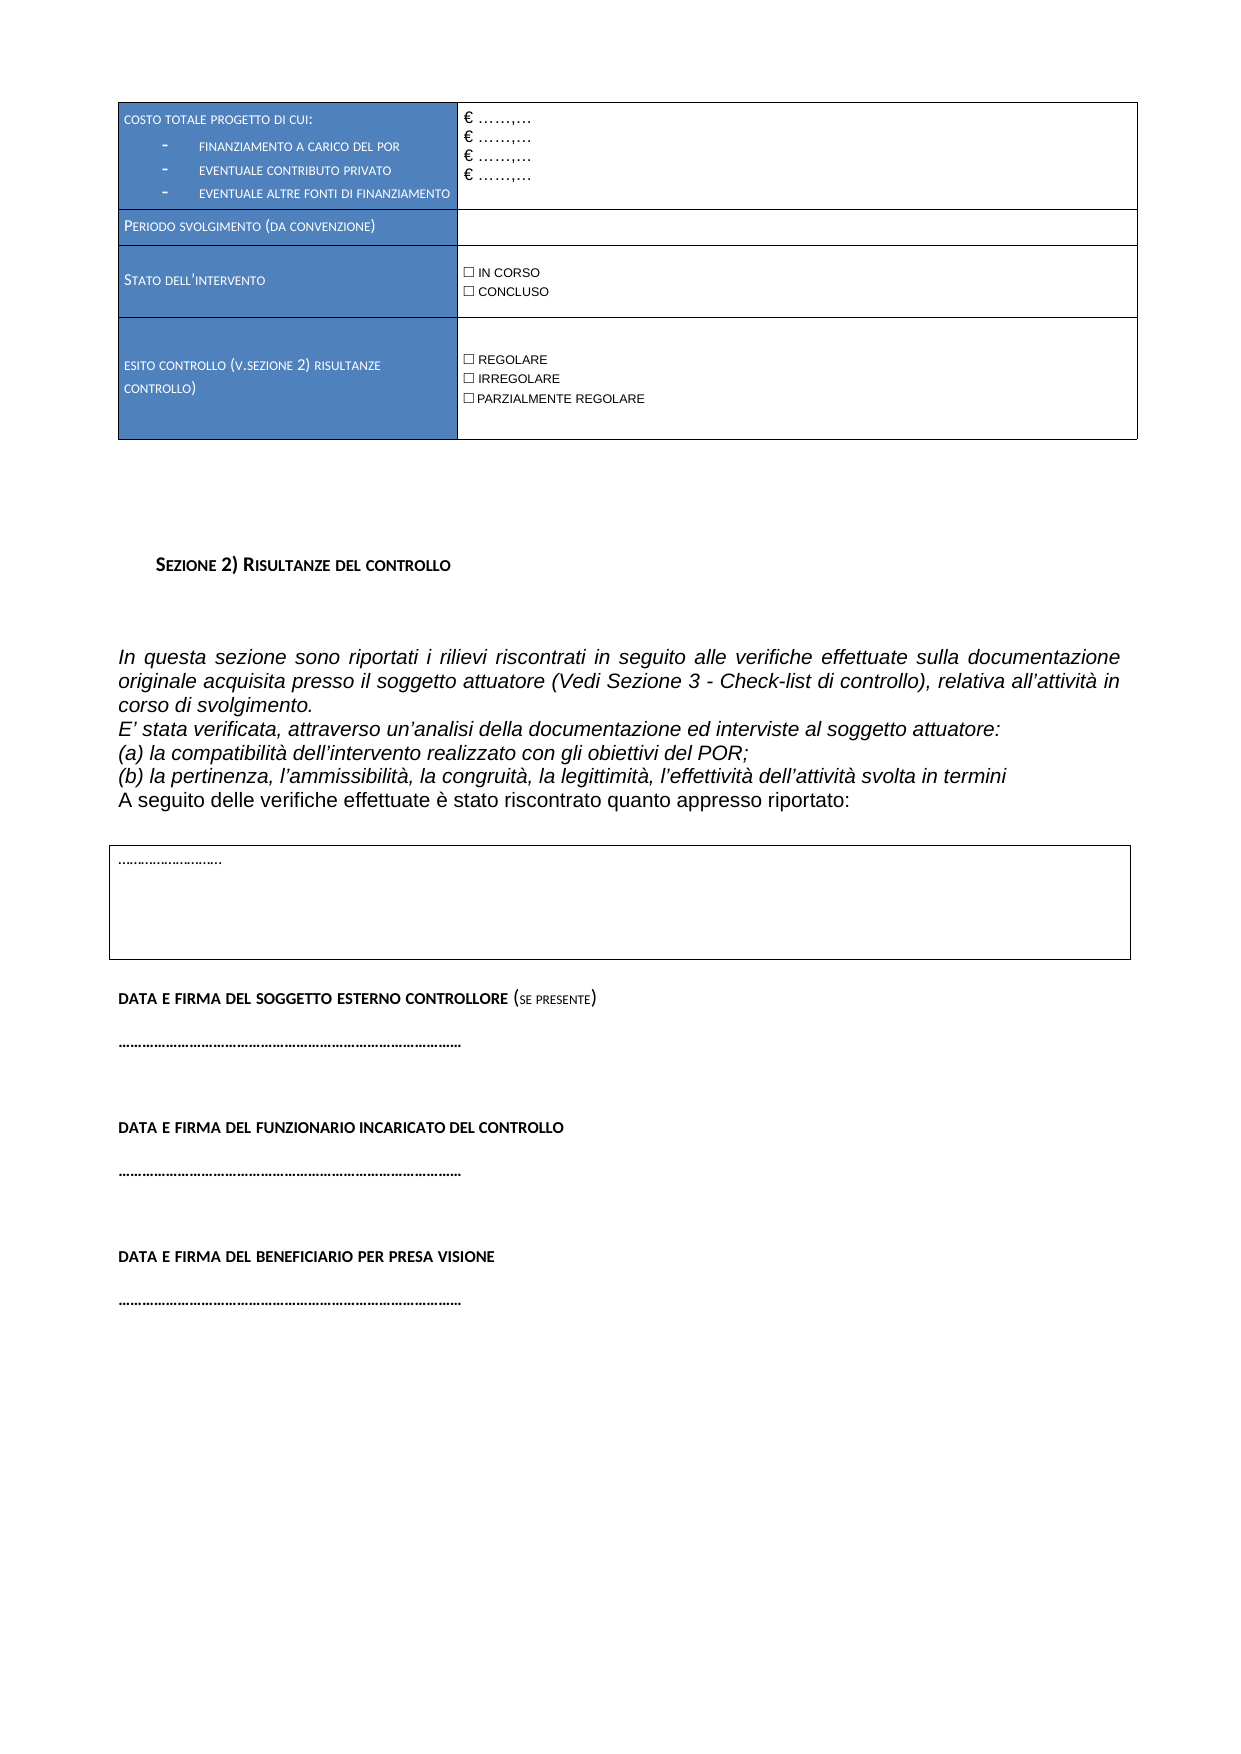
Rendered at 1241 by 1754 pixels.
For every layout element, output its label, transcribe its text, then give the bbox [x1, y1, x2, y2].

text data e firma del FUNZIONARIO INCARICATO DEL CONTROLLO [118, 1113, 1122, 1138]
text …………………………………………………………………………… [118, 1031, 1122, 1051]
text Sezione 2) Risultanze del controllo [156, 551, 1122, 576]
text (a) la compatibilità dell’intervento realizzato con gli obiettivi del POR; [118, 740, 1122, 764]
text A seguito delle verifiche effettuate è stato riscontrato quanto appresso riportato: [118, 788, 1122, 812]
text In questa sezione sono riportati i rilievi riscontrati in seguito alle verifiche effettuate sulla documentazione originale acquisita presso il soggetto attuatore (Vedi Sezione 3 - Check-list di controllo), relativa all’attività in corso di svolgimento. [118, 644, 1122, 716]
text data e firma del soggetto esterno controllore (se presente) [118, 984, 1122, 1009]
text …………………………………………………………………………… [118, 1160, 1122, 1180]
text data e firma del beneficiario per presa visione [118, 1242, 1122, 1267]
table_cell □ REGOLARE □ IRREGOLARE □ PARZIALMENTE REGOLARE [458, 318, 1137, 439]
text E’ stata verificata, attraverso un’analisi della documentazione ed interviste al soggetto attuatore: [118, 716, 1122, 740]
text …………………………………………………………………………… [118, 1289, 1122, 1309]
table_cell Stato dell’intervento [119, 246, 457, 316]
table_cell Periodo svolgimento (da convenzione) [119, 210, 457, 245]
text (b) la pertinenza, l’ammissibilità, la congruità, la legittimità, l’effettività dell’attività svolta in termini [118, 764, 1122, 788]
table_cell € ……,… € ……,… € ……,… € ……,… [458, 103, 1137, 209]
table_cell costo totale progetto di cui: finanziamento a carico del por eventuale contributo privato eventuale altre fonti di finanziamento [119, 103, 457, 209]
table_cell [458, 210, 1137, 245]
table_cell esito controllo (v.sezione 2) risultanze controllo) [119, 318, 457, 439]
text ……………………… [110, 846, 1130, 869]
table_cell □ IN CORSO □ CONCLUSO [458, 246, 1137, 316]
